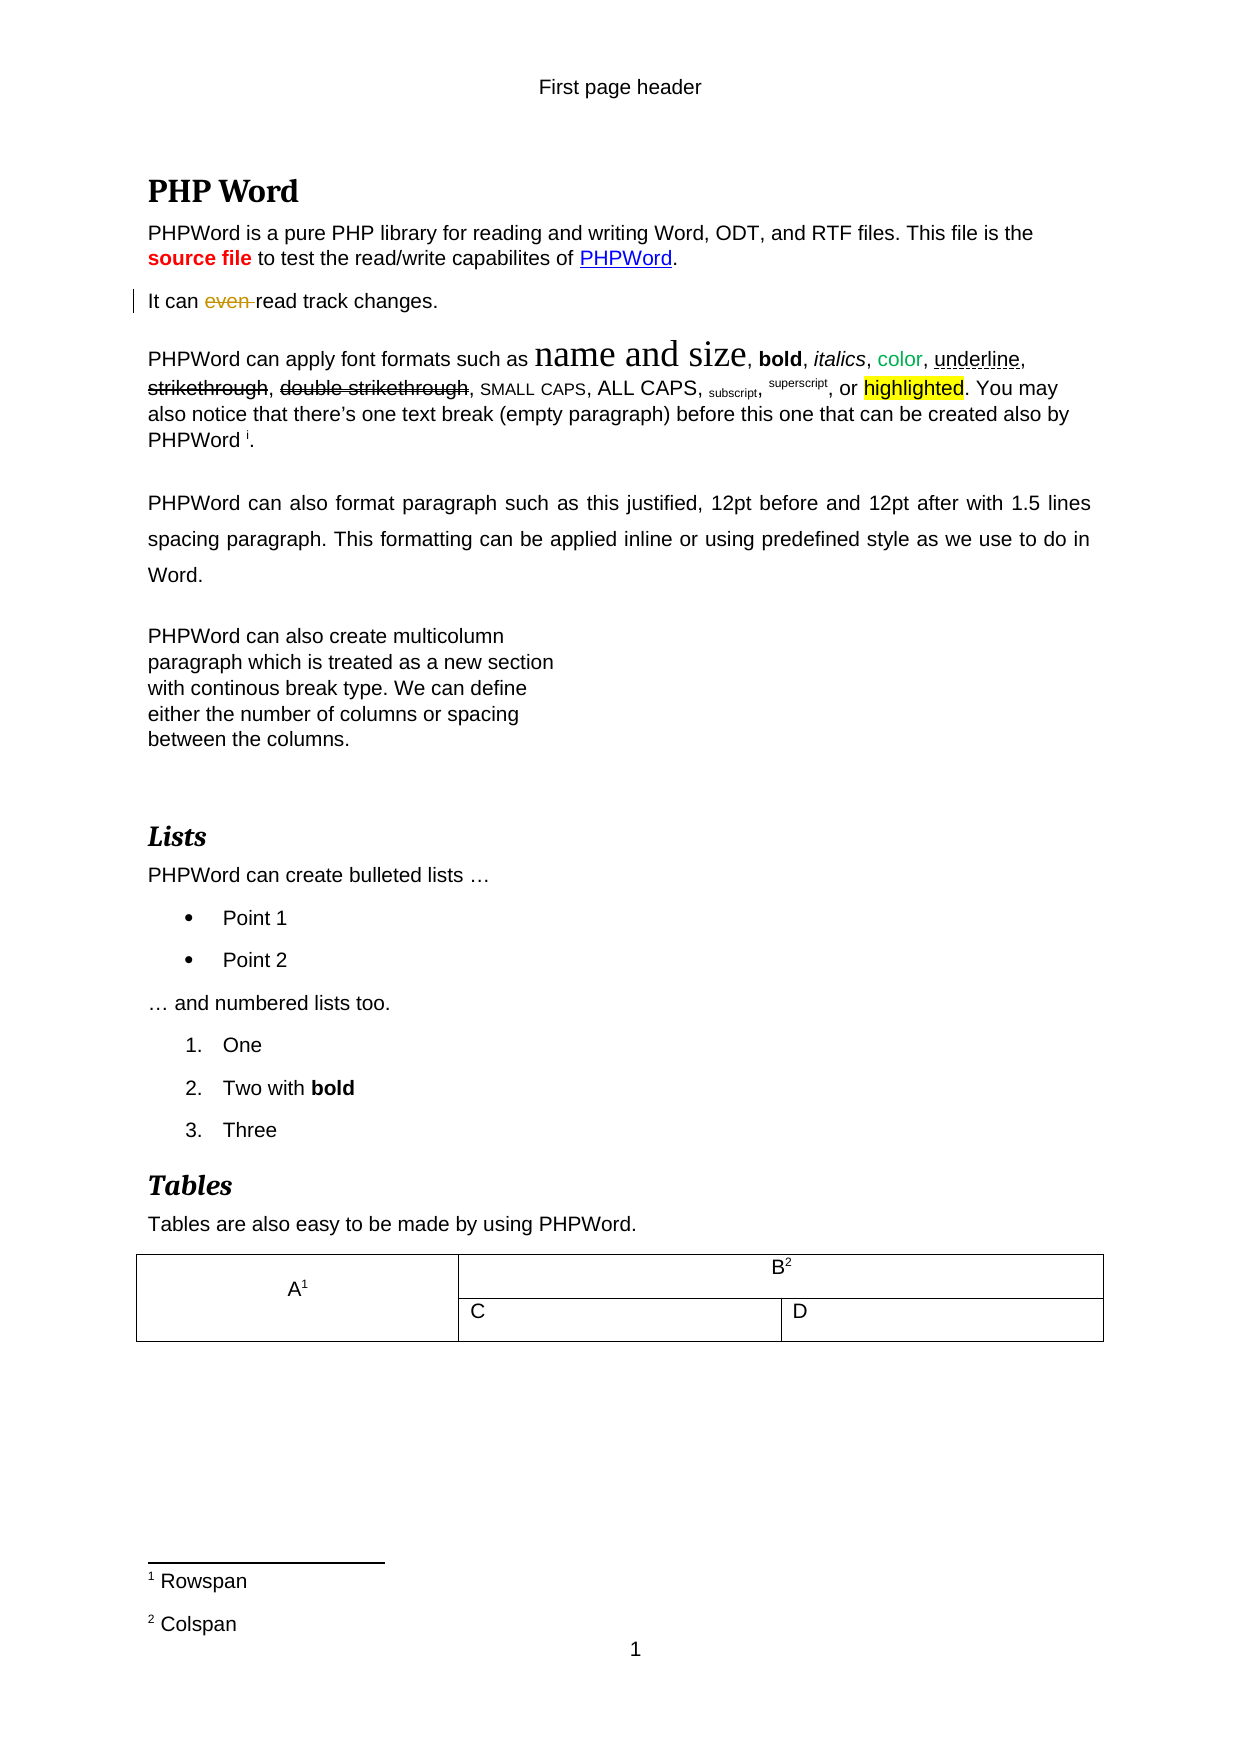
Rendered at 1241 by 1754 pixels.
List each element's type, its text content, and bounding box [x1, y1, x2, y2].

list Two with bold [185, 1076, 1092, 1100]
text It can read track changes. [148, 289, 1092, 313]
table_header B [459, 1255, 1103, 1297]
text PHPWord can apply font formats such as name and size, bold, italics, color, underline, strikethrough, double strikethrough, small caps, all caps, subscript, superscript, or highlighted. You may also notice that there’s one text break (empty paragraph) before this one that can be created also by PHPWord . [148, 331, 1092, 452]
text PHPWord is a pure PHP library for reading and writing Word, ODT, and RTF files. This file is the source file to test the read/write capabilites of PHPWord. [148, 220, 1092, 270]
table_header A [137, 1255, 458, 1341]
list Three [185, 1118, 1092, 1142]
list Point 1 [185, 906, 1092, 929]
text … and numbered lists too. [148, 991, 1092, 1015]
list Point 2 [185, 948, 1092, 972]
table_cell D [782, 1299, 1103, 1341]
subtitle PHP Word [148, 173, 1092, 211]
table_cell C [459, 1299, 781, 1341]
list One [185, 1033, 1092, 1057]
text PHPWord can create bulleted lists … [148, 863, 1092, 887]
subtitle Tables [148, 1169, 1092, 1203]
text PHPWord can also create multicolumn paragraph which is treated as a new section with continous break type. We can define either the number of columns or spacing between the columns. [148, 624, 583, 751]
subtitle Lists [148, 821, 1092, 854]
text PHPWord can also format paragraph such as this justified, 12pt before and 12pt after with 1.5 lines spacing paragraph. This formatting can be applied inline or using predefined style as we use to do in Word. [148, 491, 1092, 587]
text Tables are also easy to be made by using PHPWord. [148, 1211, 1092, 1235]
